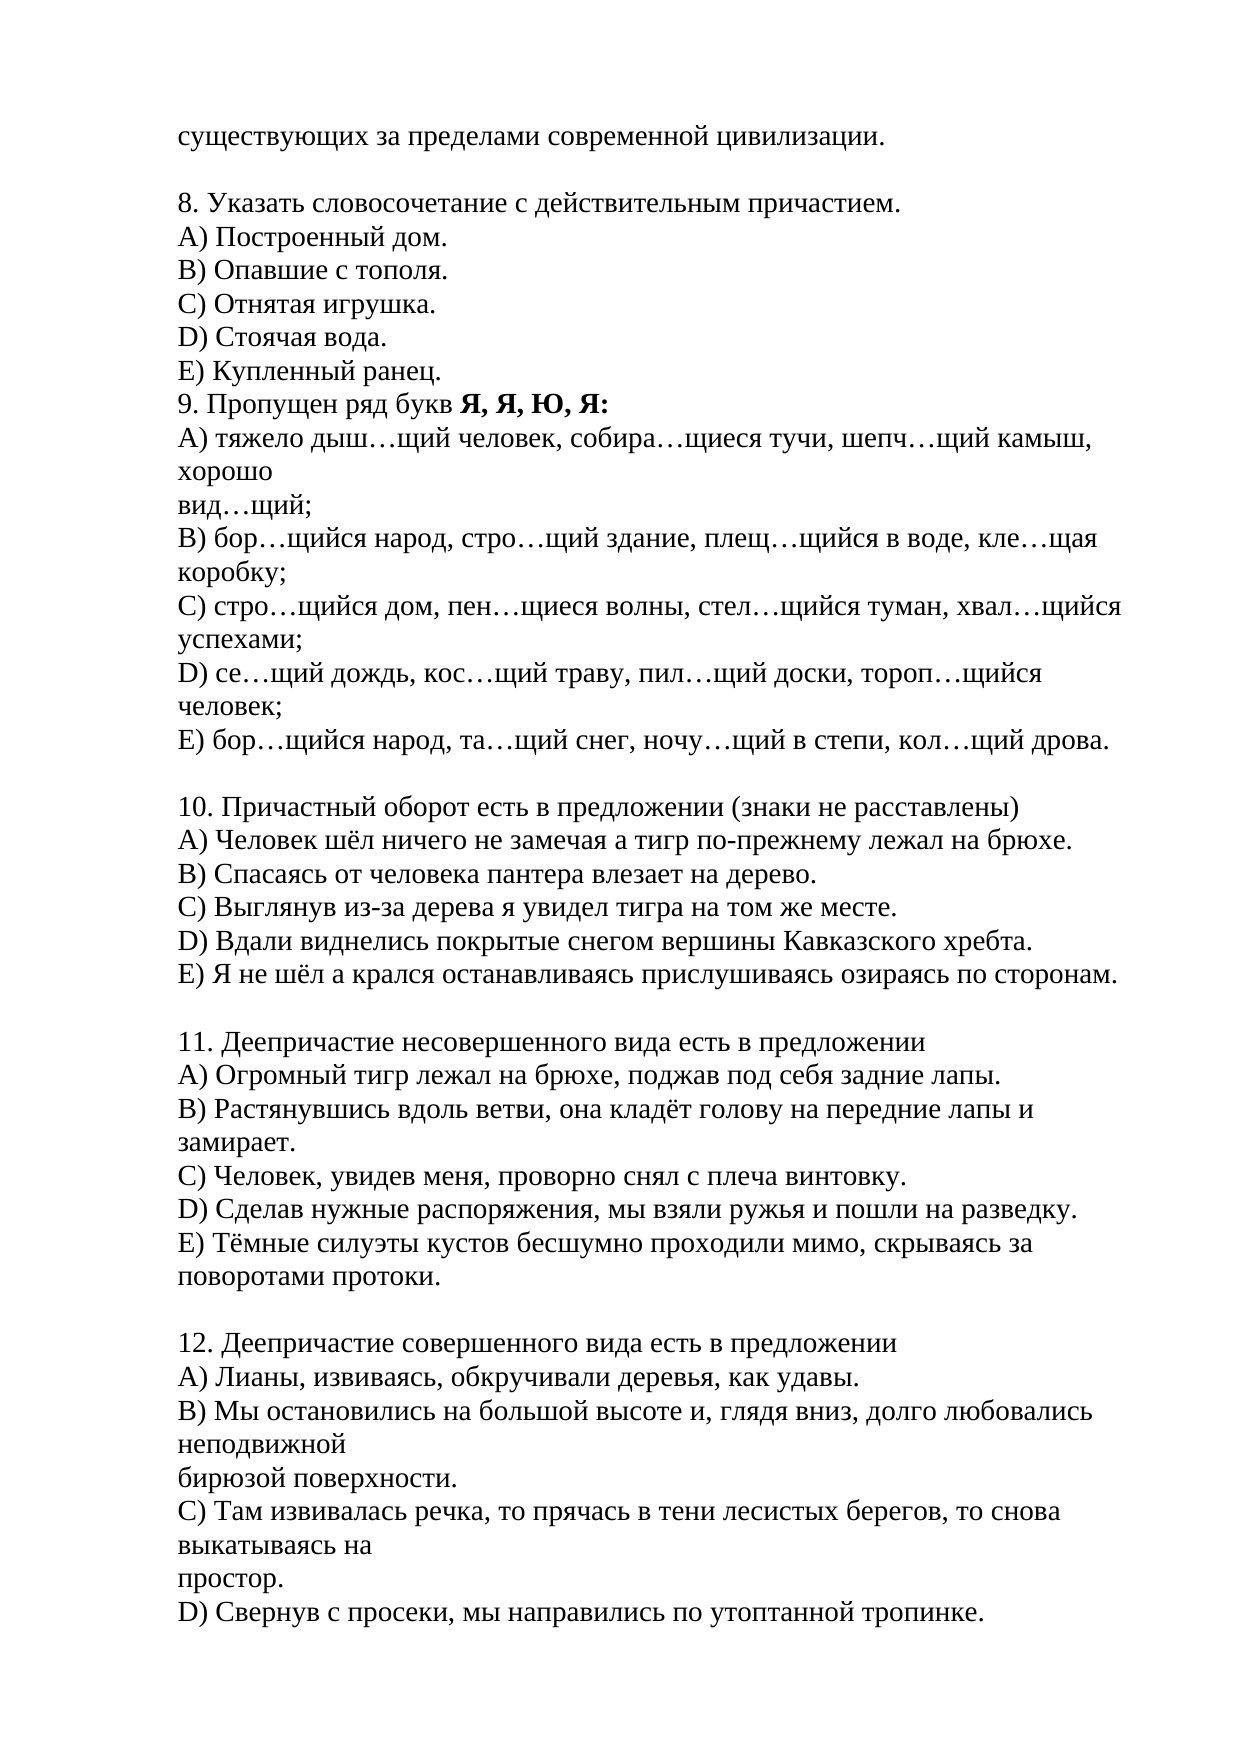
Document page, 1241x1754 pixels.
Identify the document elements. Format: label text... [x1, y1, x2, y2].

text 12. Деепричастие совершенного вида есть в предложении [177, 1326, 1152, 1359]
text A) Огромный тигр лежал на брюхе, поджав под себя задние лапы. [177, 1057, 1152, 1091]
text D) Сделав нужные распоряжения, мы взяли ружья и пошли на разведку. [177, 1191, 1152, 1225]
text 11. Деепричастие несовершенного вида есть в предложении [177, 1024, 1152, 1057]
text C) Отнятая игрушка. [177, 286, 1152, 319]
text C) стро…щийся дом, пен…щиеся волны, стел…щийся туман, хвал…щийся успехами; [177, 588, 1152, 655]
text A) Человек шёл ничего не замечая а тигр по-прежнему лежал на брюхе. [177, 822, 1152, 856]
text A) Построенный дом. [177, 219, 1152, 252]
text 8. Указать словосочетание с действительным причастием. [177, 185, 1152, 219]
text вид…щий; [177, 487, 1152, 521]
text B) Опавшие с тополя. [177, 252, 1152, 286]
text E) Тёмные силуэты кустов бесшумно проходили мимо, скрываясь за поворотами протоки. [177, 1225, 1152, 1292]
text D) се…щий дождь, кос…щий траву, пил…щий доски, тороп…щийся человек; [177, 655, 1152, 722]
text E) бор…щийся народ, та…щий снег, ночу…щий в степи, кол…щий дрова. [177, 722, 1152, 755]
text C) Выглянув из-за дерева я увидел тигра на том же месте. [177, 889, 1152, 923]
text B) Растянувшись вдоль ветви, она кладёт голову на передние лапы и замирает. [177, 1091, 1152, 1158]
text E) Купленный ранец. [177, 353, 1152, 386]
text D) Вдали виднелись покрытые снегом вершины Кавказского хребта. [177, 923, 1152, 957]
text A) тяжело дыш…щий человек, собира…щиеся тучи, шепч…щий камыш, хорошо [177, 420, 1152, 487]
text A) Лианы, извиваясь, обкручивали деревья, как удавы. [177, 1359, 1152, 1393]
text 10. Причастный оборот есть в предложении (знаки не расставлены) [177, 789, 1152, 822]
text D) Свернув с просеки, мы направились по утоптанной тропинке. [177, 1594, 1152, 1627]
text E) Я не шёл а крался останавливаясь прислушиваясь озираясь по сторонам. [177, 957, 1152, 990]
text B) Спасаясь от человека пантера влезает на дерево. [177, 856, 1152, 889]
text C) Там извивалась речка, то прячась в тени лесистых берегов, то снова выкатываясь на [177, 1493, 1152, 1560]
text B) бор…щийся народ, стро…щий здание, плещ…щийся в воде, кле…щая коробку; [177, 521, 1152, 588]
text существующих за пределами современной цивилизации. [177, 118, 1152, 152]
text D) Стоячая вода. [177, 319, 1152, 353]
text простор. [177, 1560, 1152, 1594]
text C) Человек, увидев меня, проворно снял с плеча винтовку. [177, 1158, 1152, 1191]
text B) Мы остановились на большой высоте и, глядя вниз, долго любовались неподвижной [177, 1393, 1152, 1460]
text 9. Пропущен ряд букв Я, Я, Ю, Я: [177, 386, 1152, 420]
text бирюзой поверхности. [177, 1460, 1152, 1493]
